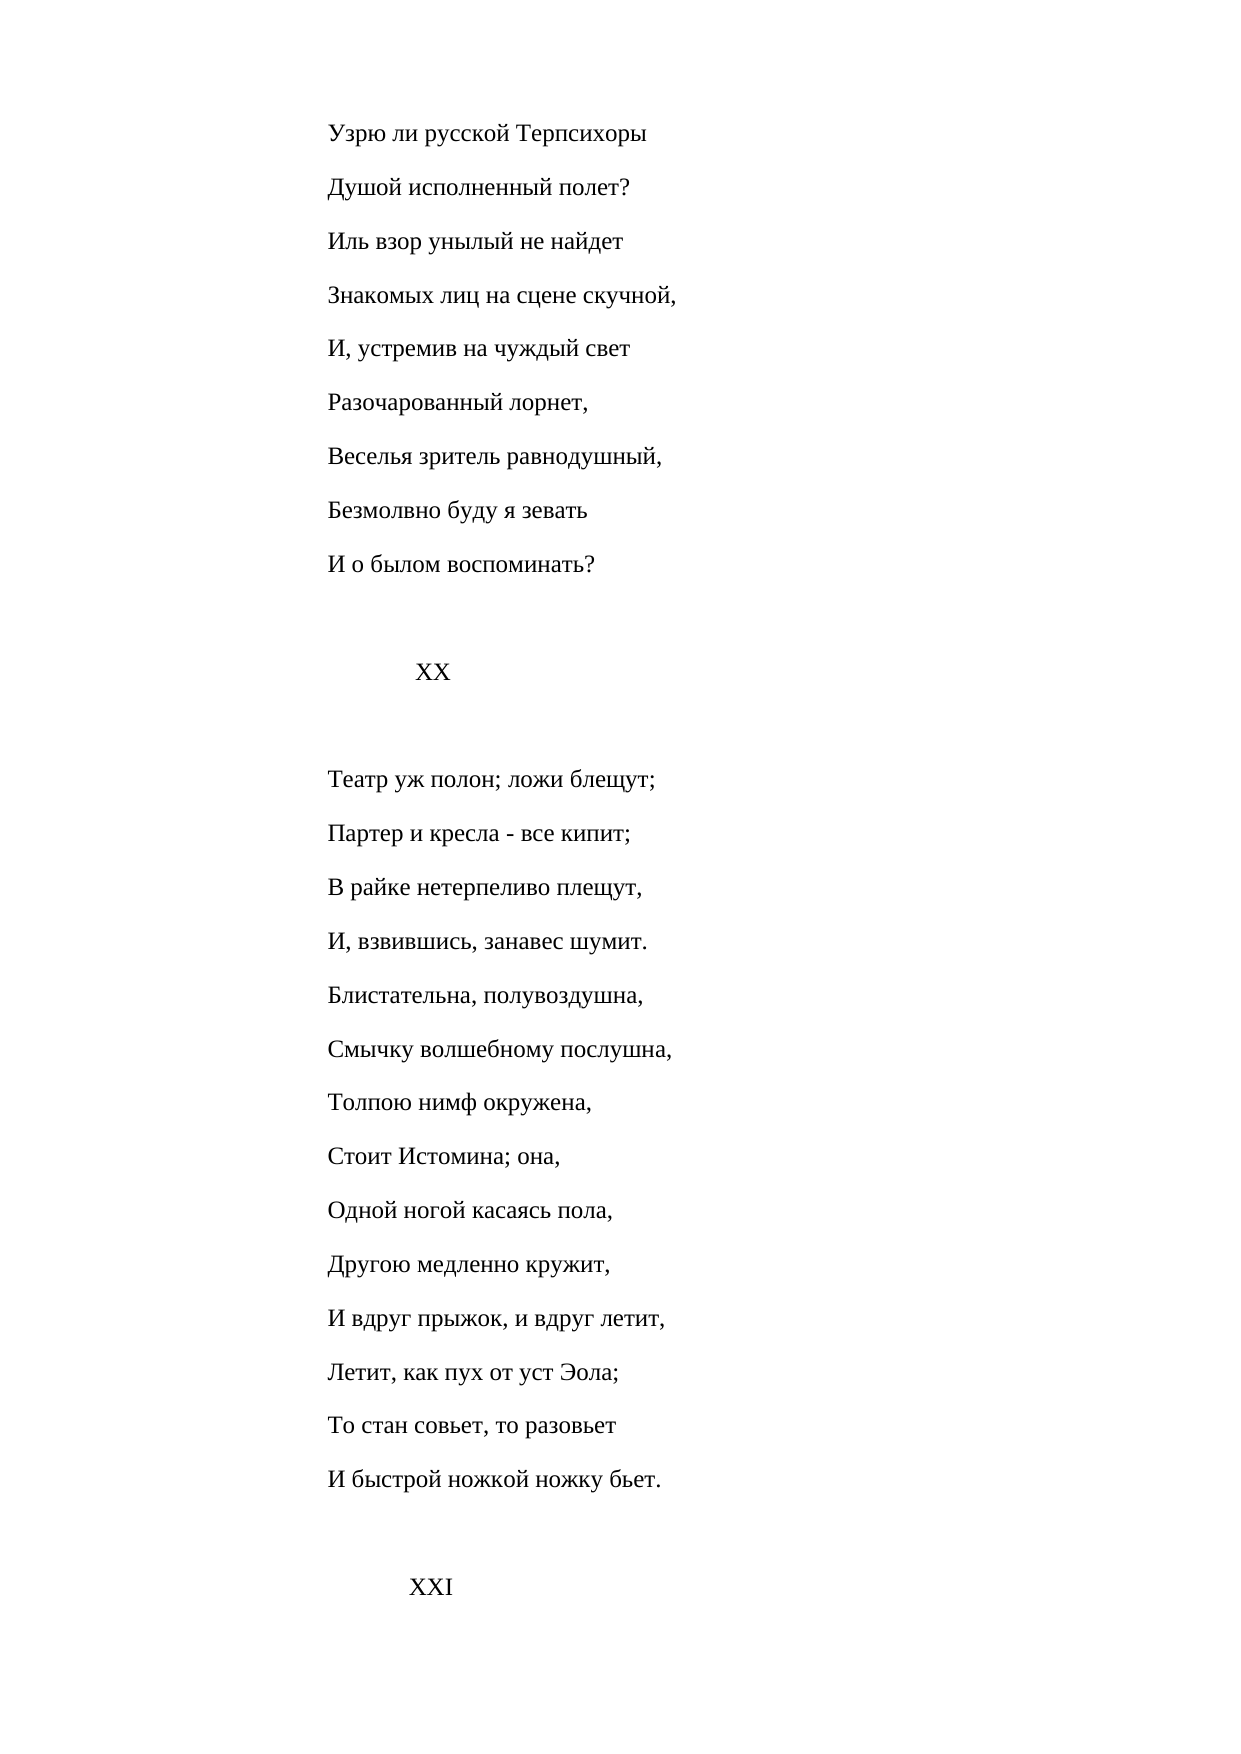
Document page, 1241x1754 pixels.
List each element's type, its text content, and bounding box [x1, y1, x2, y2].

text Узрю ли русской Терпсихоры [177, 118, 1152, 147]
text Веселья зритель равнодушный, [177, 441, 1152, 470]
text И о былом воспоминать? [177, 549, 1152, 578]
text Иль взор унылый не найдет [177, 226, 1152, 254]
text Стоит Истомина; она, [177, 1141, 1152, 1170]
text И, взвившись, занавес шумит. [177, 926, 1152, 955]
text То стан совьет, то разовьет [177, 1411, 1152, 1439]
text Другою медленно кружит, [177, 1249, 1152, 1278]
text Театр уж полон; ложи блещут; [177, 764, 1152, 793]
text Партер и кресла - все кипит; [177, 818, 1152, 847]
text Знакомых лиц на сцене скучной, [177, 280, 1152, 308]
text И вдруг прыжок, и вдруг летит, [177, 1303, 1152, 1332]
text XXI [177, 1572, 1152, 1601]
text Толпою нимф окружена, [177, 1087, 1152, 1116]
text Одной ногой касаясь пола, [177, 1195, 1152, 1224]
text Душой исполненный полет? [177, 172, 1152, 201]
text Летит, как пух от уст Эола; [177, 1357, 1152, 1386]
text В райке нетерпеливо плещут, [177, 872, 1152, 901]
text XX [177, 657, 1152, 685]
text Блистательна, полувоздушна, [177, 980, 1152, 1008]
text Смычку волшебному послушна, [177, 1034, 1152, 1062]
text И, устремив на чуждый свет [177, 333, 1152, 362]
text И быстрой ножкой ножку бьет. [177, 1464, 1152, 1493]
text Разочарованный лорнет, [177, 387, 1152, 416]
text Безмолвно буду я зевать [177, 495, 1152, 524]
